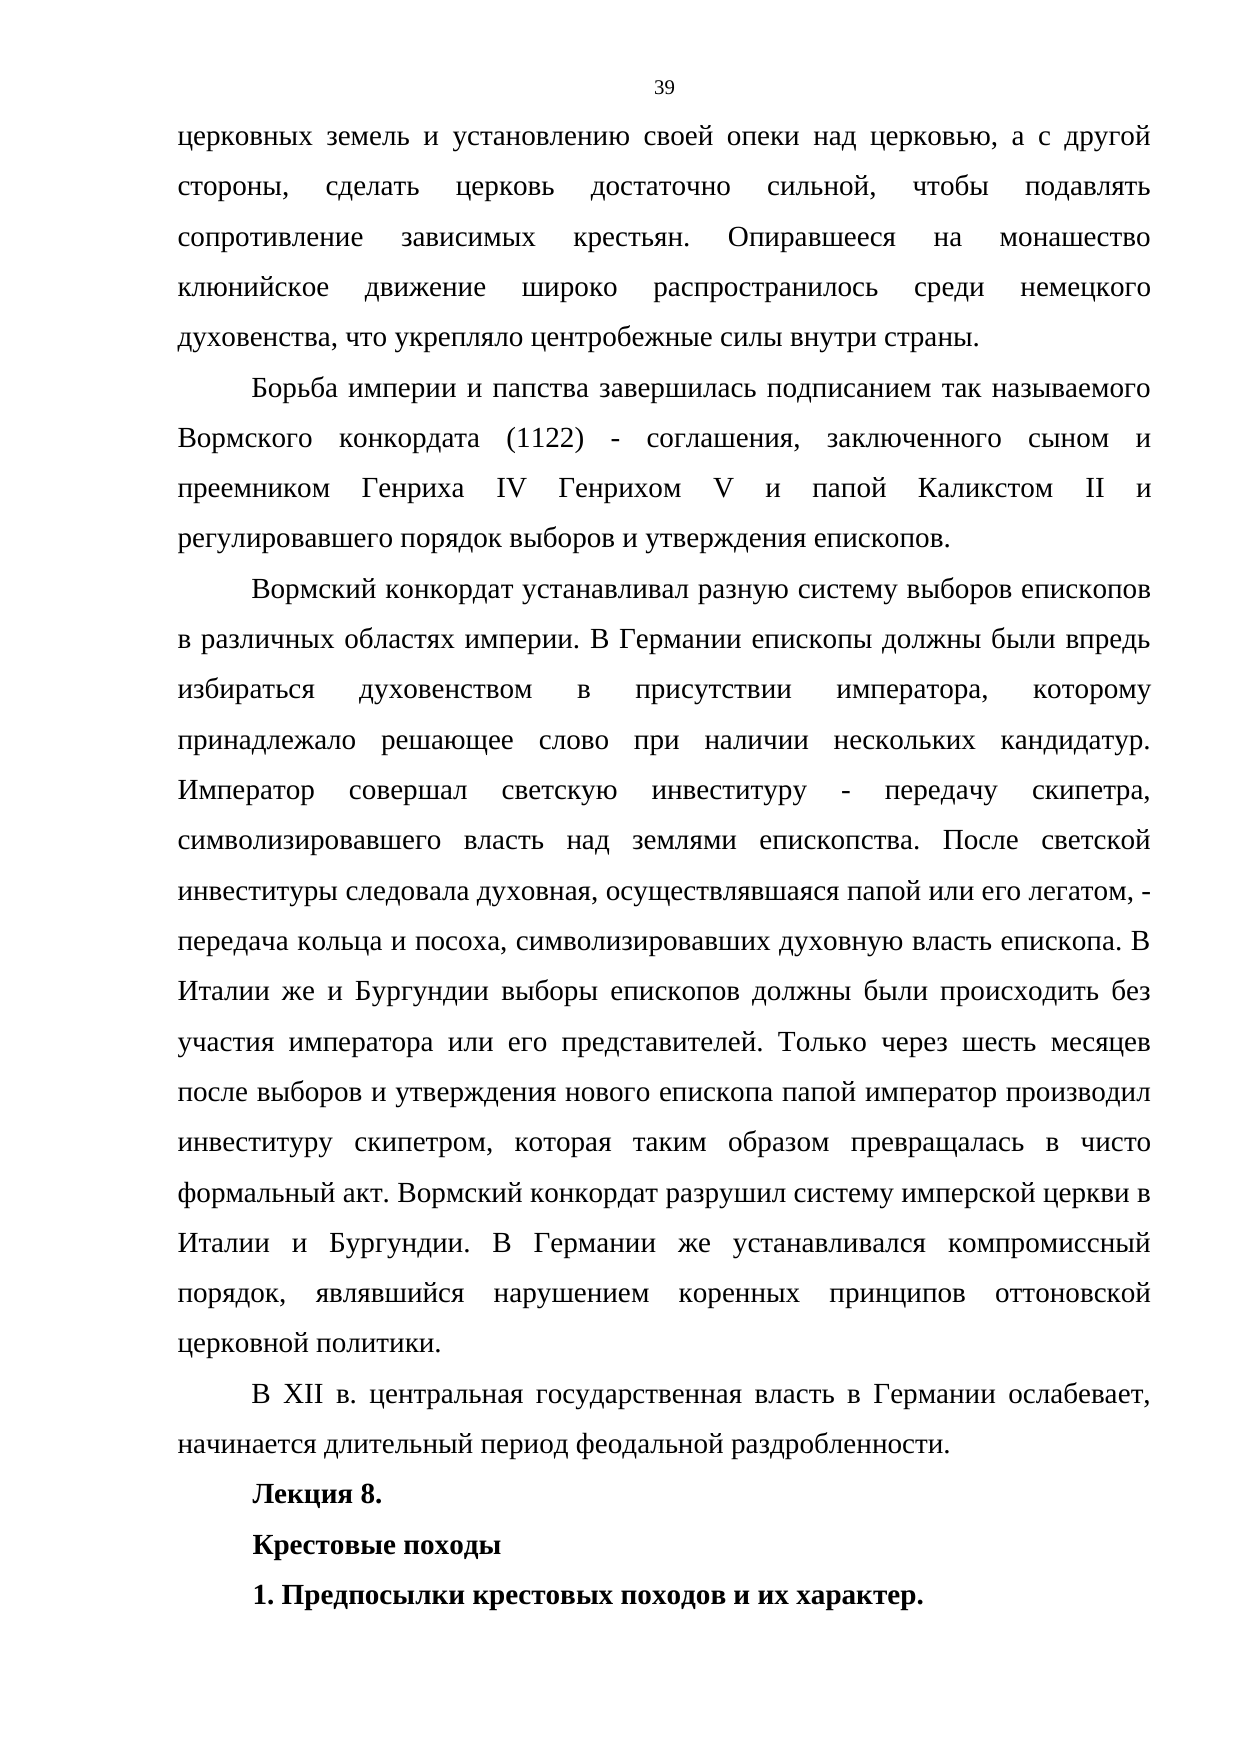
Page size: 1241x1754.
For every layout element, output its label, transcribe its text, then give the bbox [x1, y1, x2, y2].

text Борьба империи и папства завершилась подписанием так называемого Вормского конкордата (1122) - соглашения, заключенного сыном и преемником Генриха IV Генрихом V и папой Каликстом II и регулировавшего порядок выборов и утверждения епископов. [177, 370, 1152, 554]
text Лекция 8. [177, 1477, 1152, 1510]
text Крестовые походы [177, 1527, 1152, 1560]
text 1. Предпосылки крестовых походов и их характер. [177, 1577, 1152, 1611]
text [177, 118, 1152, 353]
text В XII в. центральная государственная власть в Германии ослабевает, начинается длительный период феодальной раздробленности. [177, 1376, 1152, 1460]
text Вормский конкордат устанавливал разную систему выборов епископов в различных областях империи. В Германии епископы должны были впредь избираться духовенством в присутствии императора, которому принадлежало решающее слово при наличии нескольких кандидатур. Император совершал светскую инвеституру - передачу скипетра, символизировавшего власть над землями епископства. После светской инвеституры следовала духовная, осуществлявшаяся папой или его легатом, - передача кольца и посоха, символизировавших духовную власть епископа. В Италии же и Бургундии выборы епископов должны были происходить без участия императора или его представителей. Только через шесть месяцев после выборов и утверждения нового епископа папой император производил инвеституру скипетром, которая таким образом превращалась в чисто формальный акт. Вормский конкордат разрушил систему имперской церкви в Италии и Бургундии. В Германии же устанавливался компромиссный порядок, являвшийся нарушением коренных принципов оттоновской церковной политики. [177, 571, 1152, 1359]
